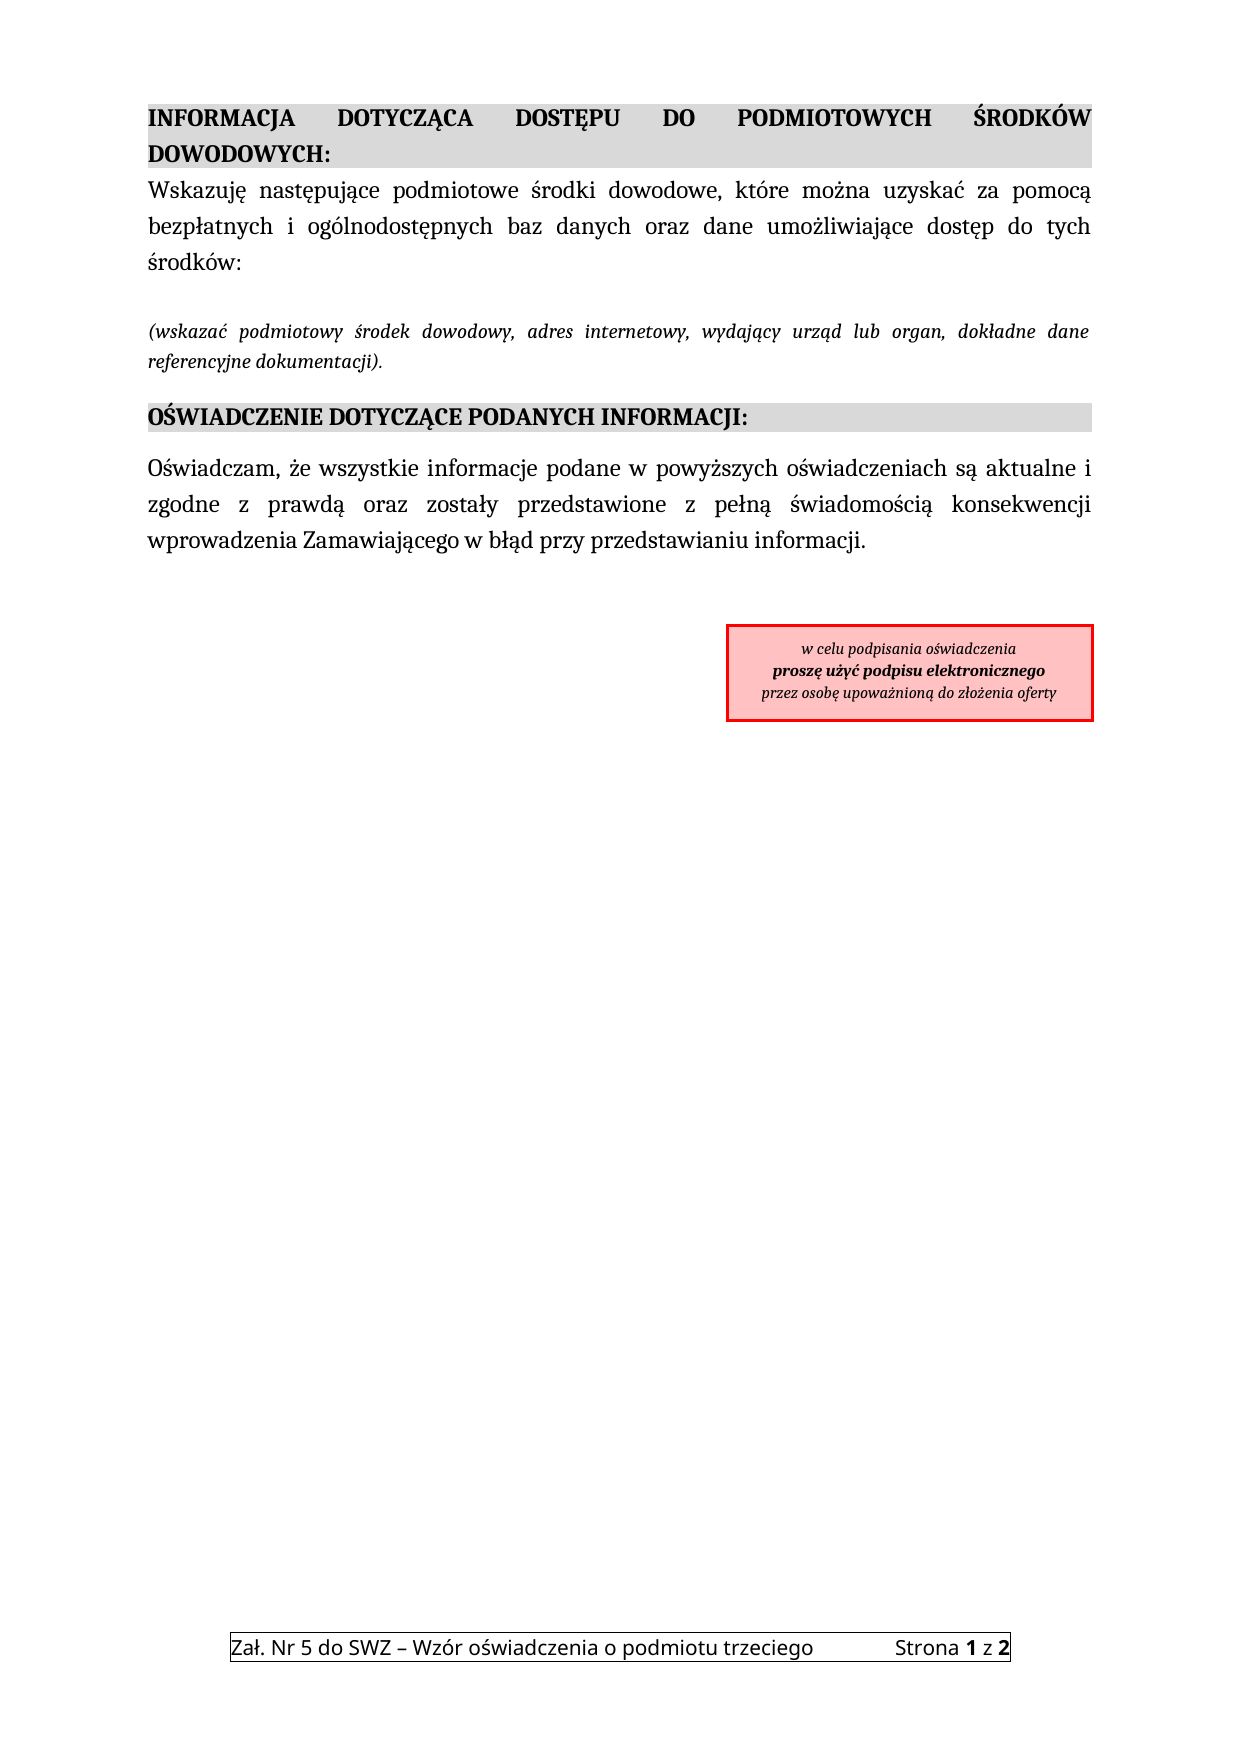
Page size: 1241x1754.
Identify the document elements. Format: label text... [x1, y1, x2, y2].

text Oświadczam, że wszystkie informacje podane w powyższych oświadczeniach są aktualne i zgodne z prawdą oraz zostały przedstawione z pełną świadomością konsekwencji wprowadzenia Zamawiającego w błąd przy przedstawianiu informacji. [148, 454, 1092, 555]
text (wskazać podmiotowy środek dowodowy, adres internetowy, wydający urząd lub organ, dokładne dane referencyjne dokumentacji). [148, 319, 1092, 373]
text OŚWIADCZENIE DOTYCZĄCE PODANYCH INFORMACJI: [148, 403, 1092, 432]
text INFORMACJA DOTYCZĄCA DOSTĘPU DO PODMIOTOWYCH ŚRODKÓW DOWODOWYCH: [148, 104, 1092, 168]
text Wskazuję następujące podmiotowe środki dowodowe, które można uzyskać za pomocą bezpłatnych i ogólnodostępnych baz danych oraz dane umożliwiające dostęp do tych środków: [148, 176, 1092, 276]
table_header w celu podpisania oświadczenia proszę użyć podpisu elektronicznego przez osobę upoważnioną do złożenia oferty [729, 627, 1091, 719]
